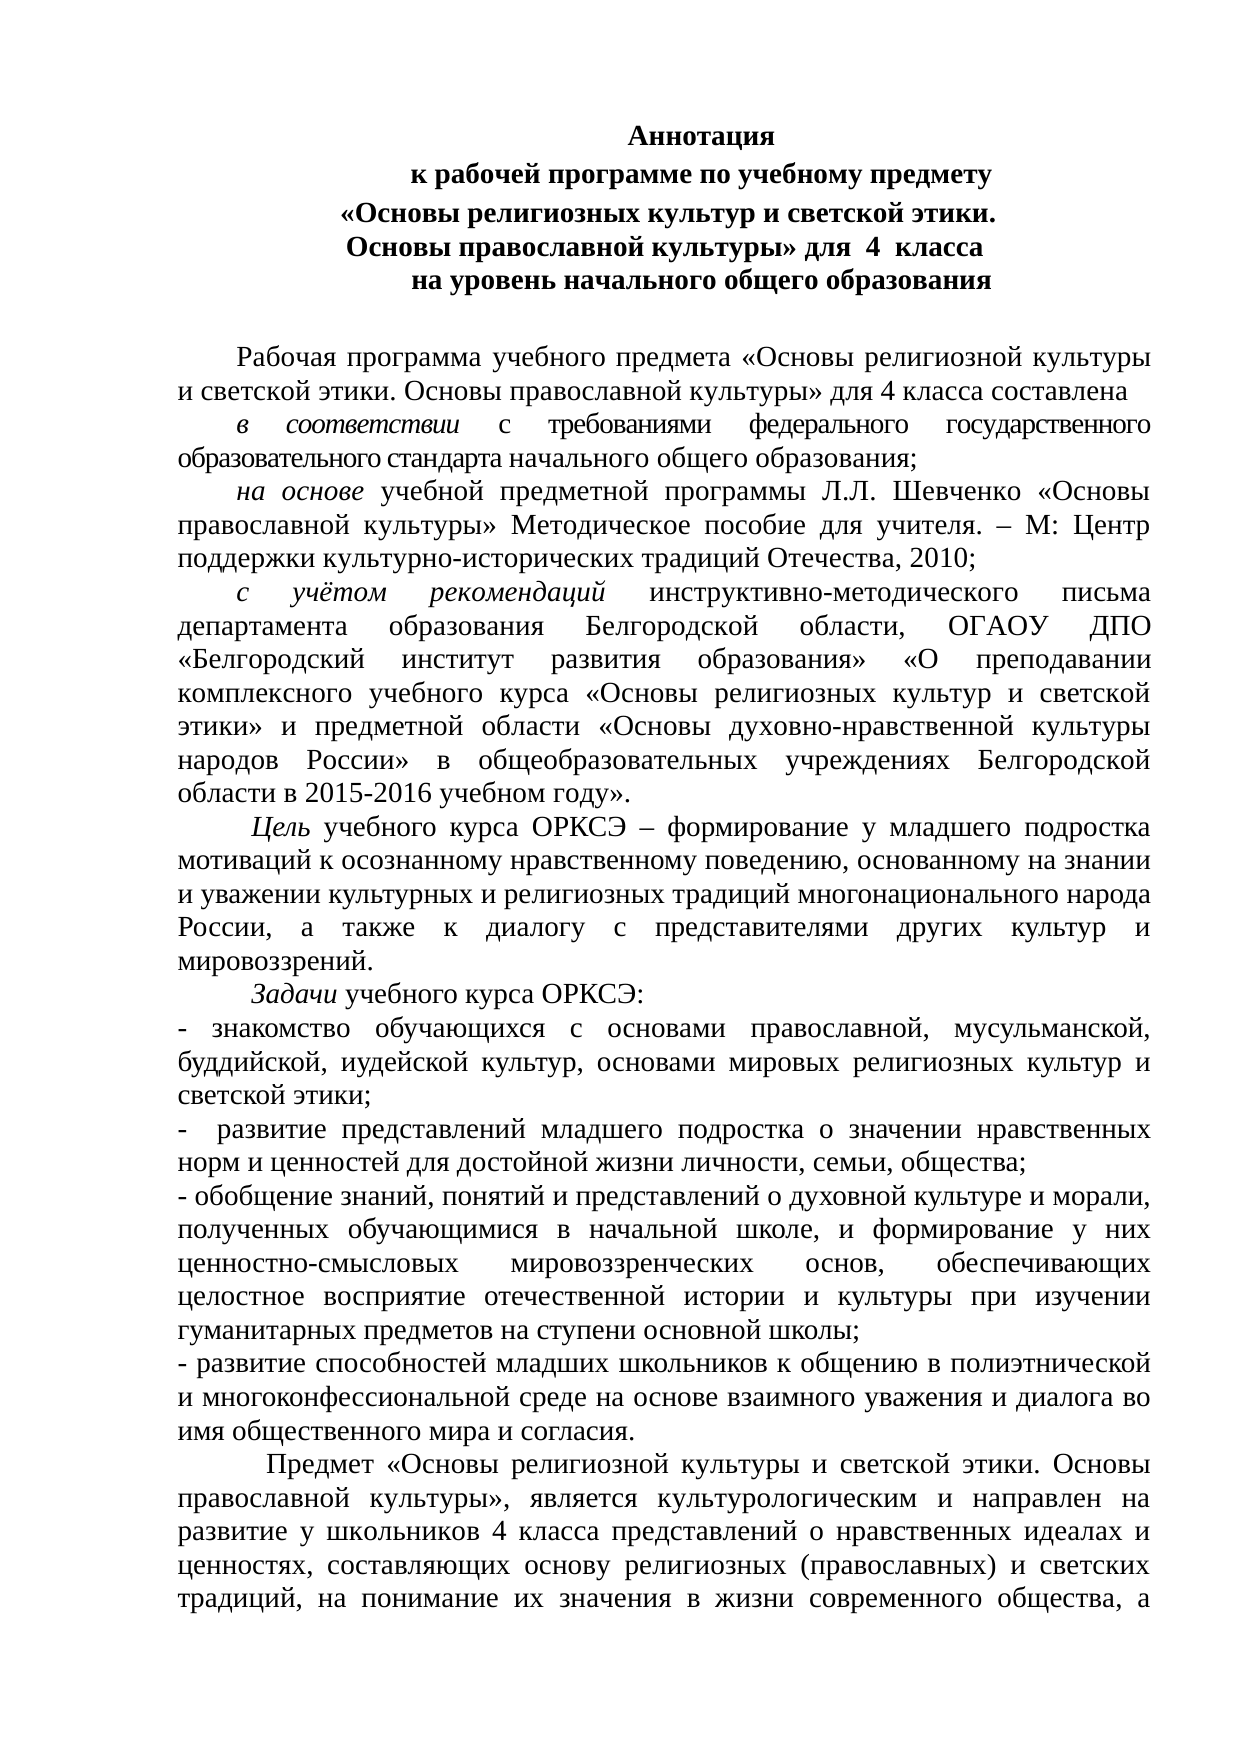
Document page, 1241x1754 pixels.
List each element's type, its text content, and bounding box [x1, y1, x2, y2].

text на основе учебной предметной программы Л.Л. Шевченко «Основы православной культуры» Методическое пособие для учителя. – М: Центр поддержки культурно-исторических традиций Отечества, 2010; [177, 473, 1152, 574]
text Задачи учебного курса ОРКСЭ: [177, 977, 1152, 1010]
text - развитие представлений младшего подростка о значении нравственных норм и ценностей для достойной жизни личности, семьи, общества; [177, 1111, 1152, 1178]
text на уровень начального общего образования [177, 262, 1152, 296]
text «Основы религиозных культур и светской этики. [177, 195, 1152, 229]
text в соответствии с требованиями федерального государственного образовательного стандарта начального общего образования; [177, 406, 1152, 473]
text Рабочая программа учебного предмета «Основы религиозной культуры и светской этики. Основы православной культуры» для 4 класса составлена [177, 339, 1152, 406]
text - развитие способностей младших школьников к общению в полиэтнической и многоконфессиональной среде на основе взаимного уважения и диалога во имя общественного мира и согласия. [177, 1346, 1152, 1446]
text - знакомство обучающихся с основами православной, мусульманской, буддийской, иудейской культур, основами мировых религиозных культур и светской этики; [177, 1010, 1152, 1111]
text Основы православной культуры» для 4 класса [177, 229, 1152, 262]
text к рабочей программе по учебному предмету [177, 157, 1152, 190]
text Цель учебного курса ОРКСЭ – формирование у младшего подростка мотиваций к осознанному нравственному поведению, основанному на знании и уважении культурных и религиозных традиций многонационального народа России, а также к диалогу с представителями других культур и мировоззрений. [177, 809, 1152, 977]
text с учётом рекомендаций инструктивно-методического письма департамента образования Белгородской области, ОГАОУ ДПО «Белгородский институт развития образования» «О преподавании комплексного учебного курса «Основы религиозных культур и светской этики» и предметной области «Основы духовно-нравственной культуры народов России» в общеобразовательных учреждениях Белгородской области в 2015-2016 учебном году». [177, 574, 1152, 809]
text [177, 1446, 1152, 1614]
text - обобщение знаний, понятий и представлений о духовной культуре и морали, полученных обучающимися в начальной школе, и формирование у них ценностно-смысловых мировоззренческих основ, обеспечивающих целостное восприятие отечественной истории и культуры при изучении гуманитарных предметов на ступени основной школы; [177, 1178, 1152, 1346]
text Аннотация [177, 118, 1152, 152]
